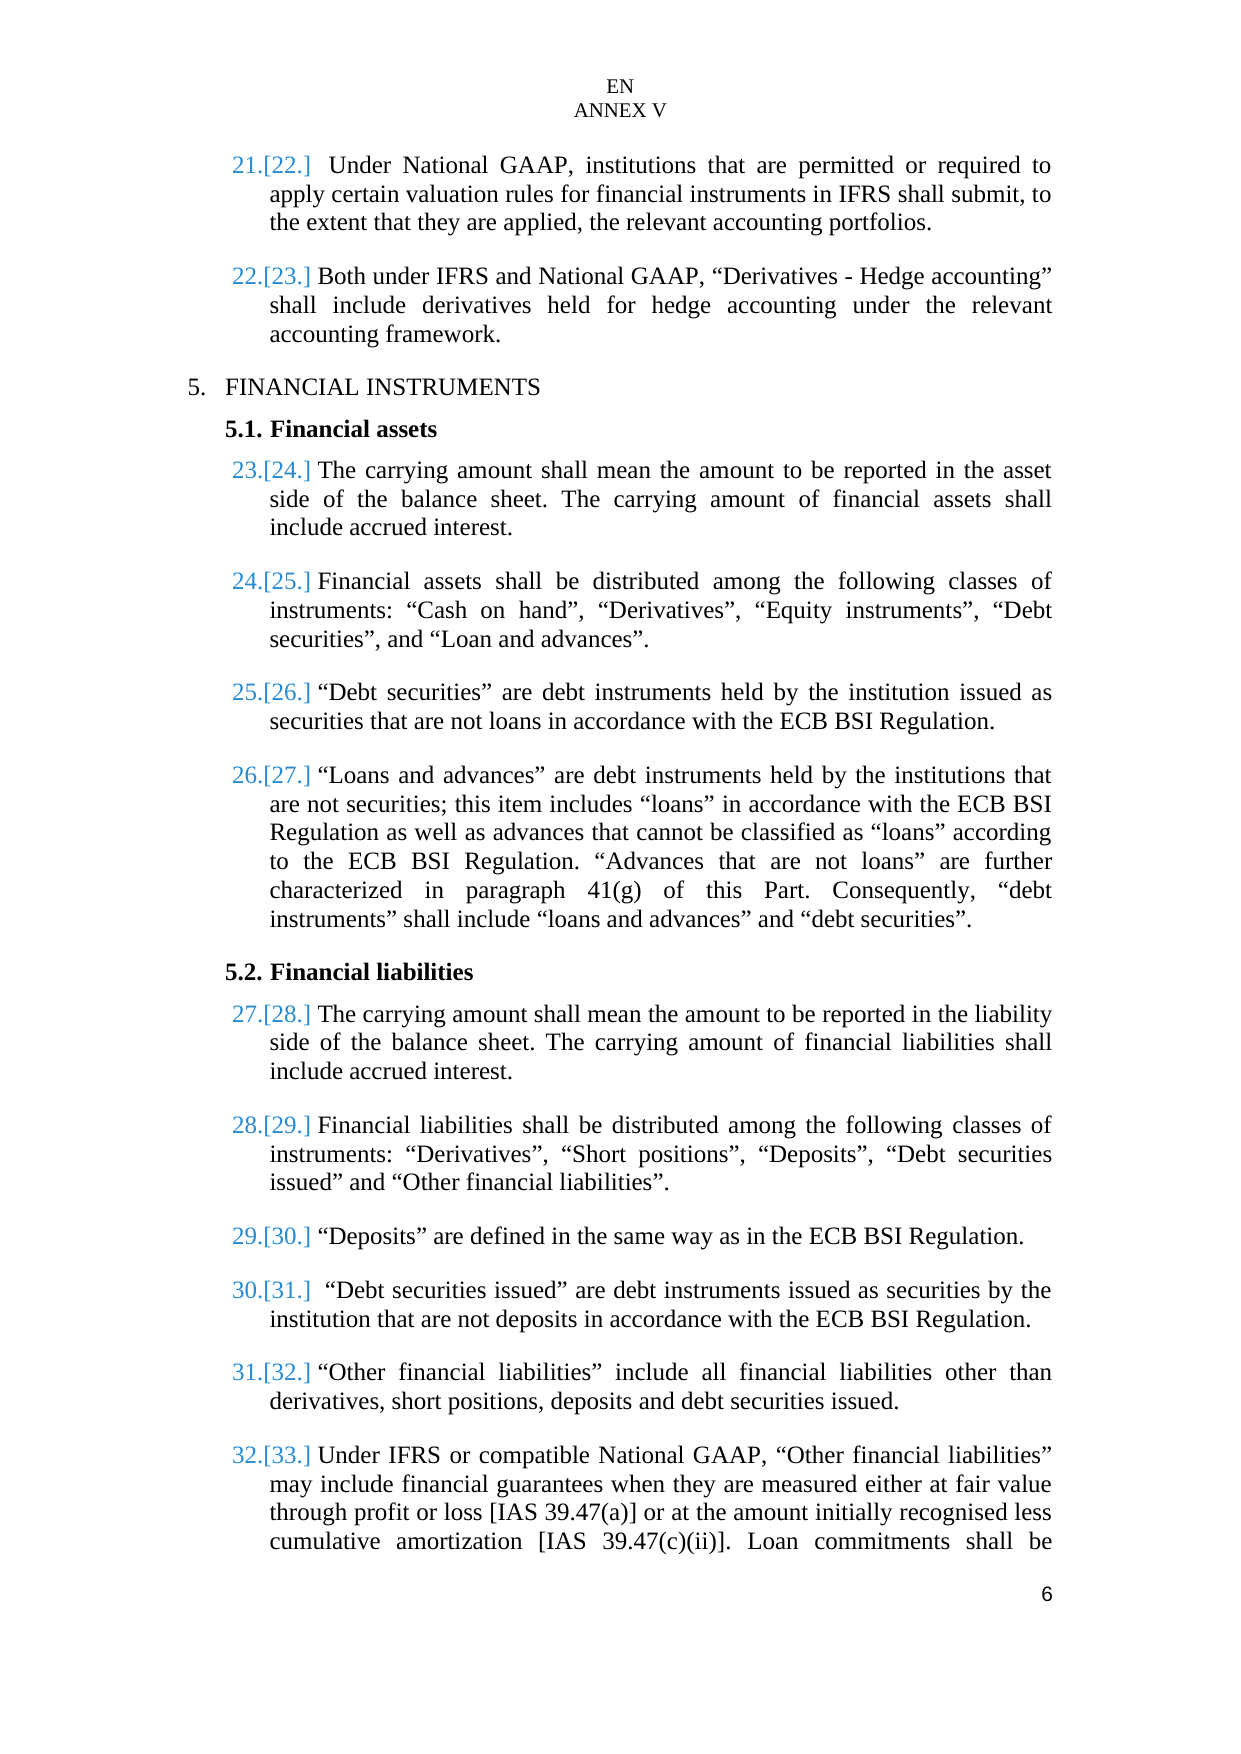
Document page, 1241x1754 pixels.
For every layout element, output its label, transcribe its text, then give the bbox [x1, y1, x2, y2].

subtitle Financial liabilities [225, 957, 1053, 986]
text Both under IFRS and National GAAP, “Derivatives - Hedge accounting” shall include derivatives held for hedge accounting under the relevant accounting framework. [232, 261, 1053, 347]
text “Other financial liabilities” include all financial liabilities other than derivatives, short positions, deposits and debt securities issued. [232, 1357, 1053, 1415]
subtitle Financial instruments [187, 372, 1053, 401]
text “Debt securities” are debt instruments held by the institution issued as securities that are not loans in accordance with the ECB BSI Regulation. [232, 677, 1053, 735]
text “Loans and advances” are debt instruments held by the institutions that are not securities; this item includes “loans” in accordance with the ECB BSI Regulation as well as advances that cannot be classified as “loans” according to the ECB BSI Regulation. “Advances that are not loans” are further characterized in paragraph 41(g) of this Part. Consequently, “debt instruments” shall include “loans and advances” and “debt securities”. [232, 760, 1053, 932]
text Under National GAAP, institutions that are permitted or required to apply certain valuation rules for financial instruments in IFRS shall submit, to the extent that they are applied, the relevant accounting portfolios. [232, 150, 1053, 236]
text The carrying amount shall mean the amount to be reported in the asset side of the balance sheet. The carrying amount of financial assets shall include accrued interest. [232, 455, 1053, 541]
text “Debt securities issued” are debt instruments issued as securities by the institution that are not deposits in accordance with the ECB BSI Regulation. [232, 1275, 1053, 1332]
text Financial assets shall be distributed among the following classes of instruments: “Cash on hand”, “Derivatives”, “Equity instruments”, “Debt securities”, and “Loan and advances”. [232, 566, 1053, 652]
text Financial liabilities shall be distributed among the following classes of instruments: “Derivatives”, “Short positions”, “Deposits”, “Debt securities issued” and “Other financial liabilities”. [232, 1110, 1053, 1196]
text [232, 1440, 1053, 1555]
text The carrying amount shall mean the amount to be reported in the liability side of the balance sheet. The carrying amount of financial liabilities shall include accrued interest. [232, 999, 1053, 1085]
subtitle Financial assets [225, 414, 1053, 442]
text “Deposits” are defined in the same way as in the ECB BSI Regulation. [232, 1221, 1053, 1250]
